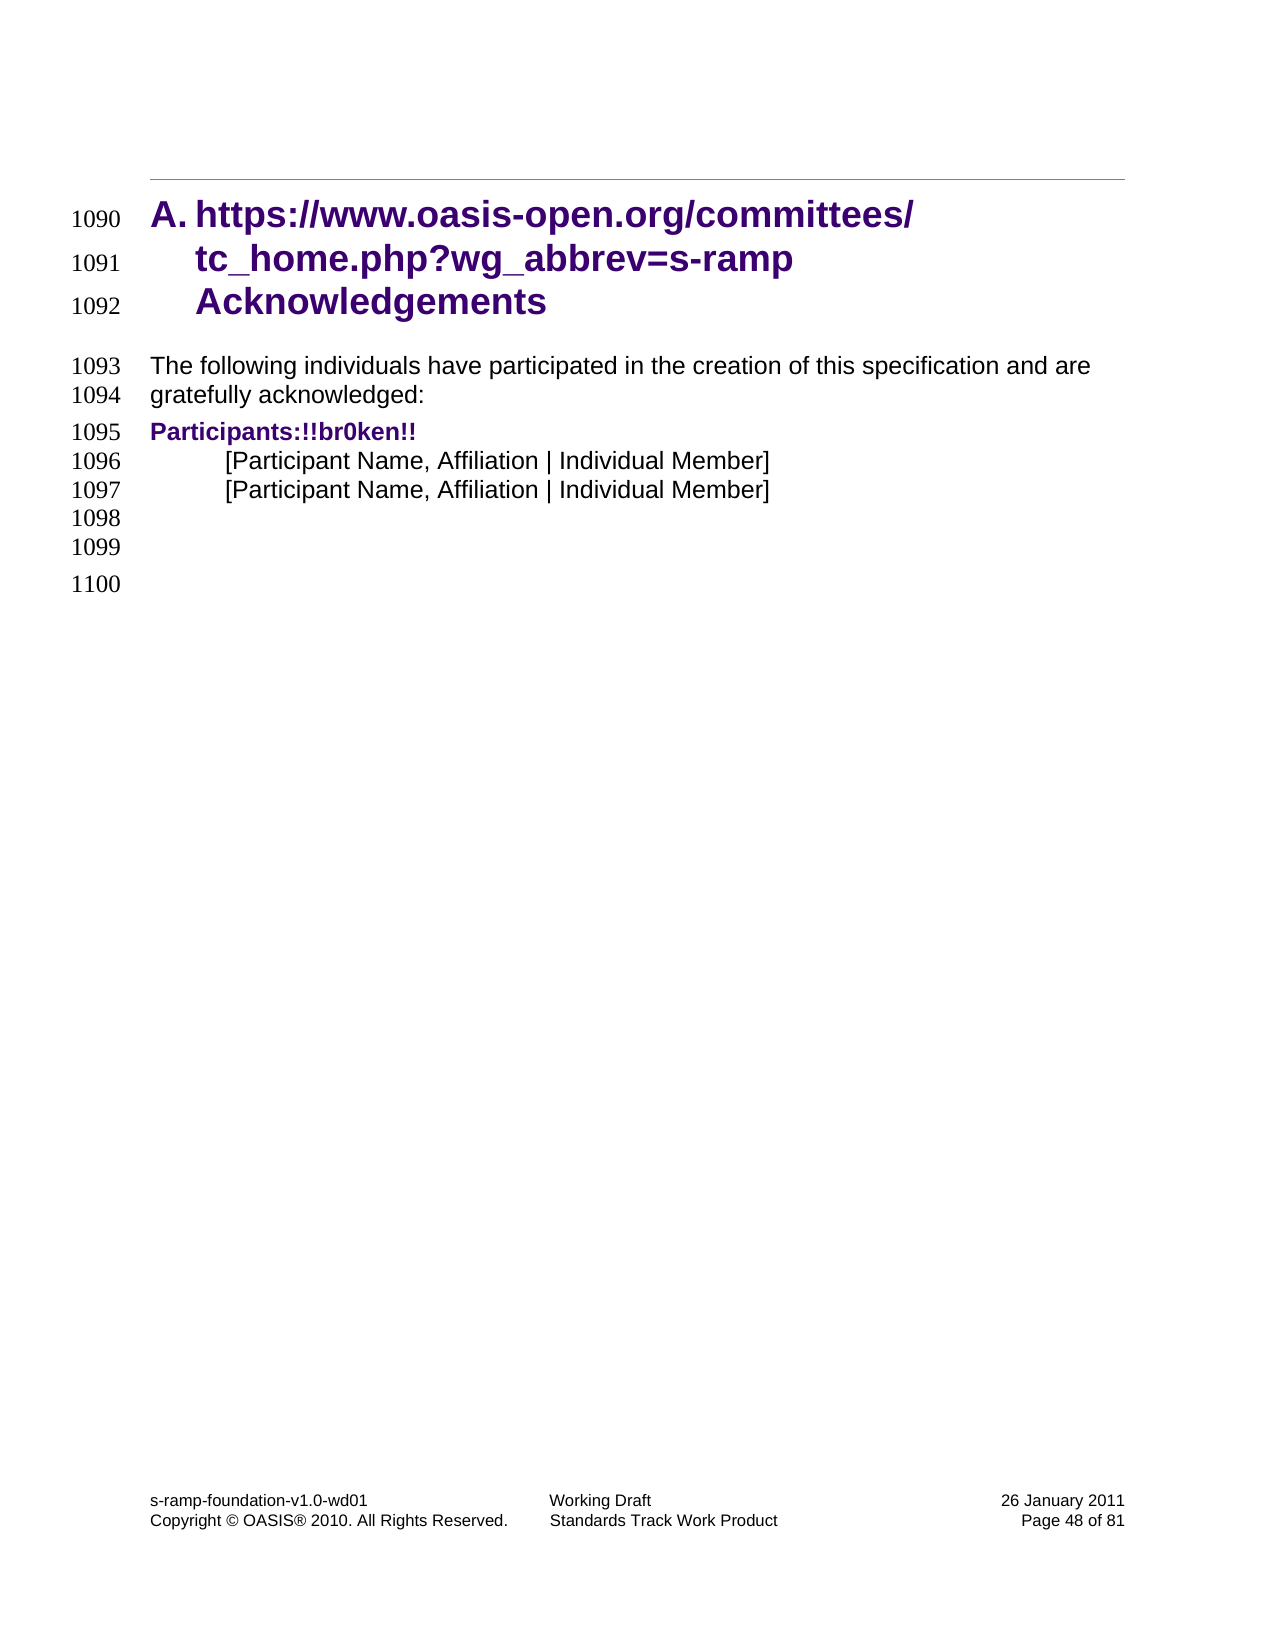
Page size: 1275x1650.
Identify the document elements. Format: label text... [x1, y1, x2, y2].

text The following individuals have participated in the creation of this specification and are gratefully acknowledged: [150, 351, 1125, 409]
title Participants: [150, 417, 1125, 446]
subtitle https://www.oasis-open.org/committees/tc_home.php?wg_abbrev=s-ramp Acknowledgements [150, 180, 1125, 322]
